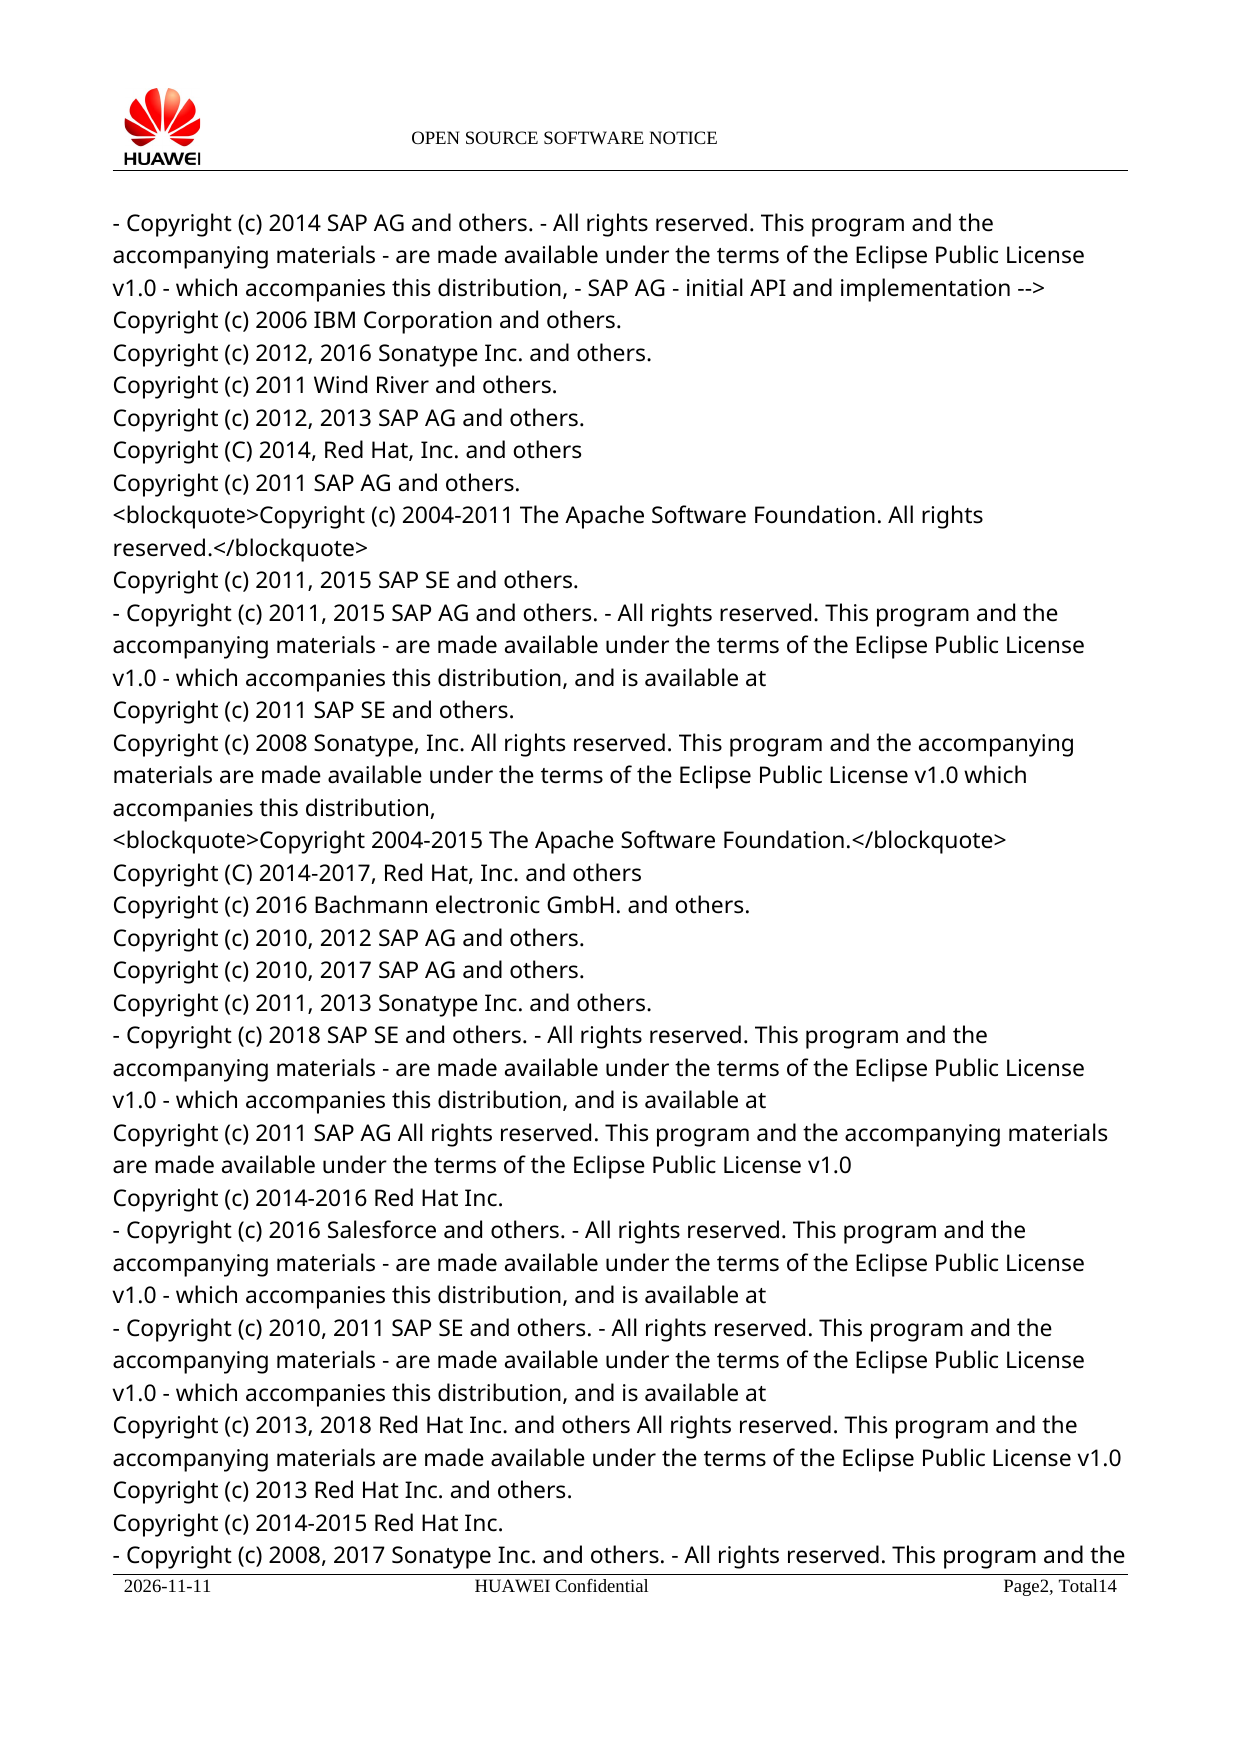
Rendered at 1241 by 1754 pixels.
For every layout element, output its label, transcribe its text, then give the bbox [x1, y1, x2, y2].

picture [124, 88, 201, 165]
